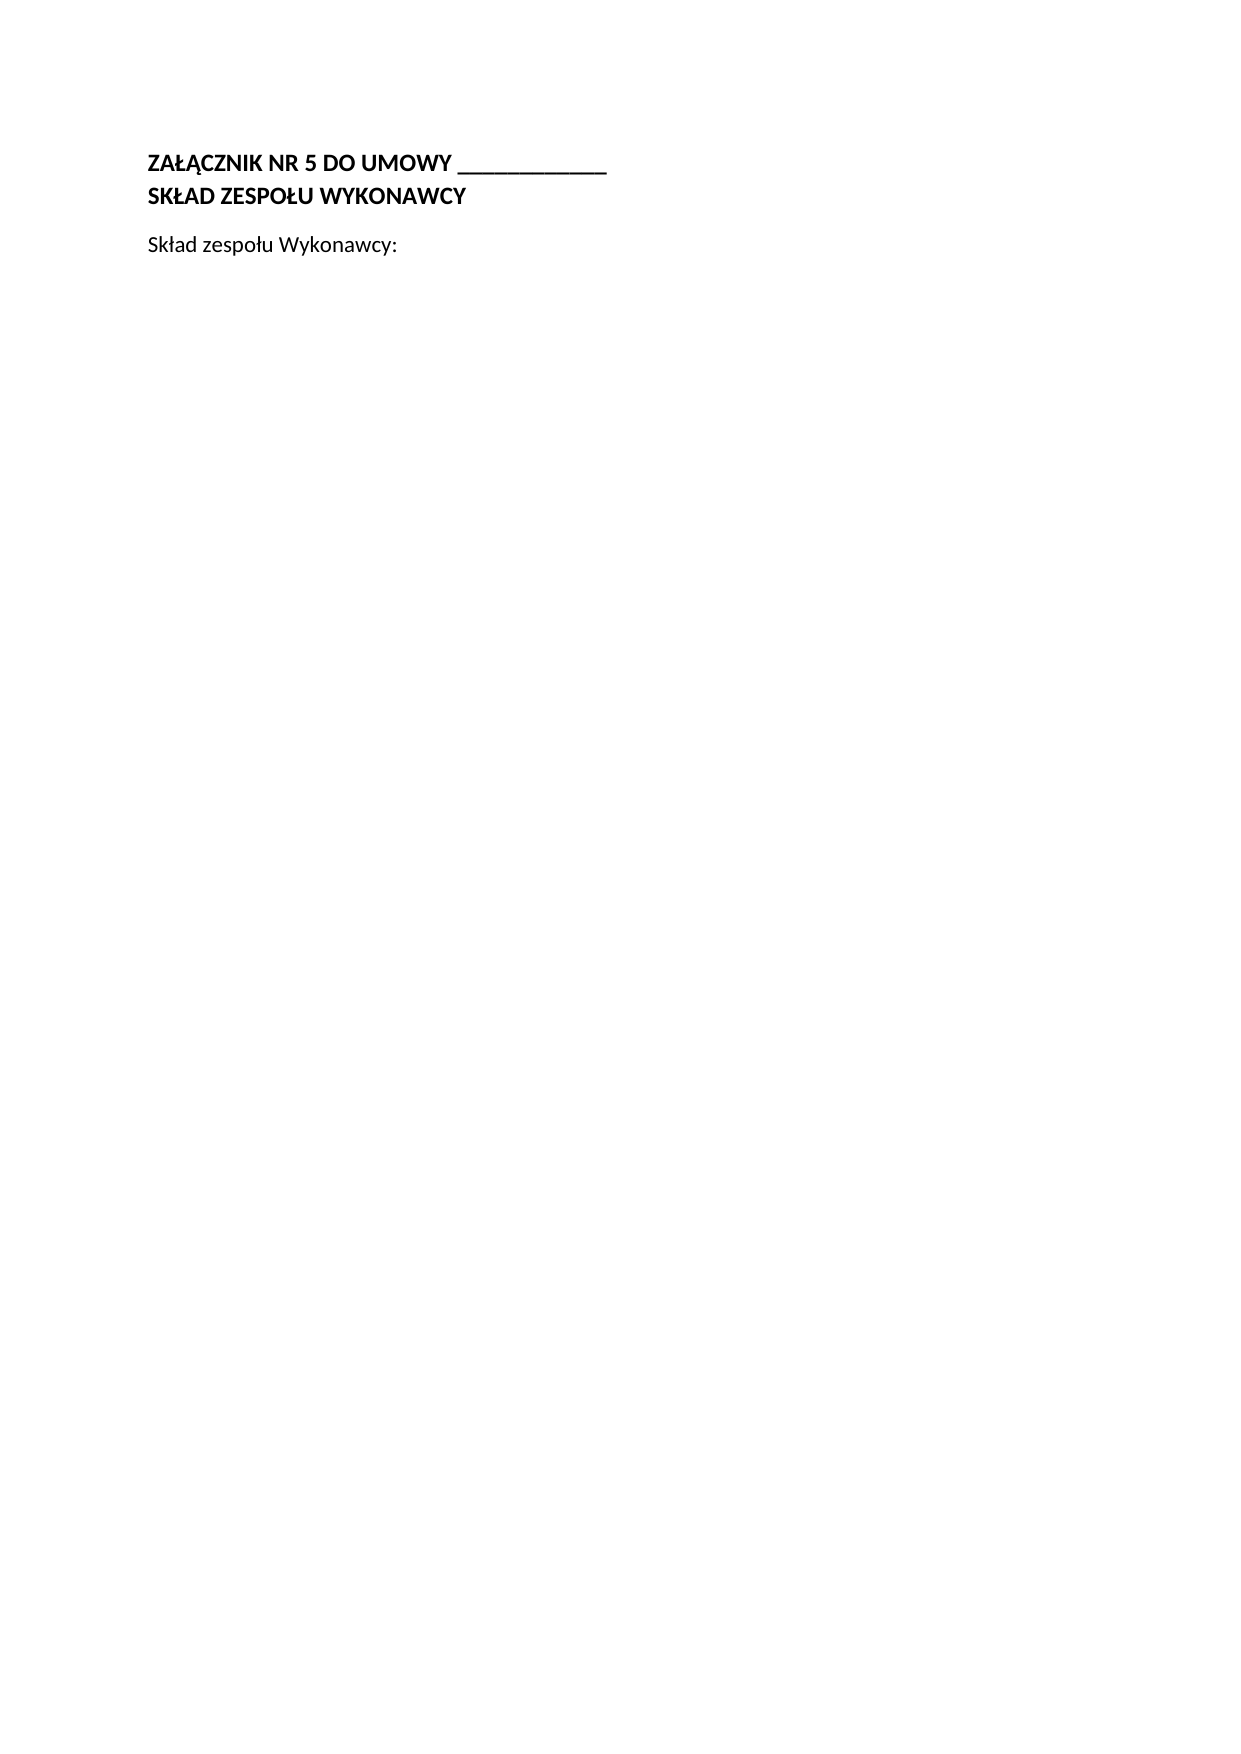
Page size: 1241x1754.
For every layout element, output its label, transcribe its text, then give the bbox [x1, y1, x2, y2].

text ZAŁĄCZNIK NR 5 DO UMOWY ____________ [148, 148, 1093, 178]
text SKŁAD ZESPOŁU WYKONAWCY [148, 181, 1093, 211]
text Skład zespołu Wykonawcy: [148, 230, 1093, 258]
